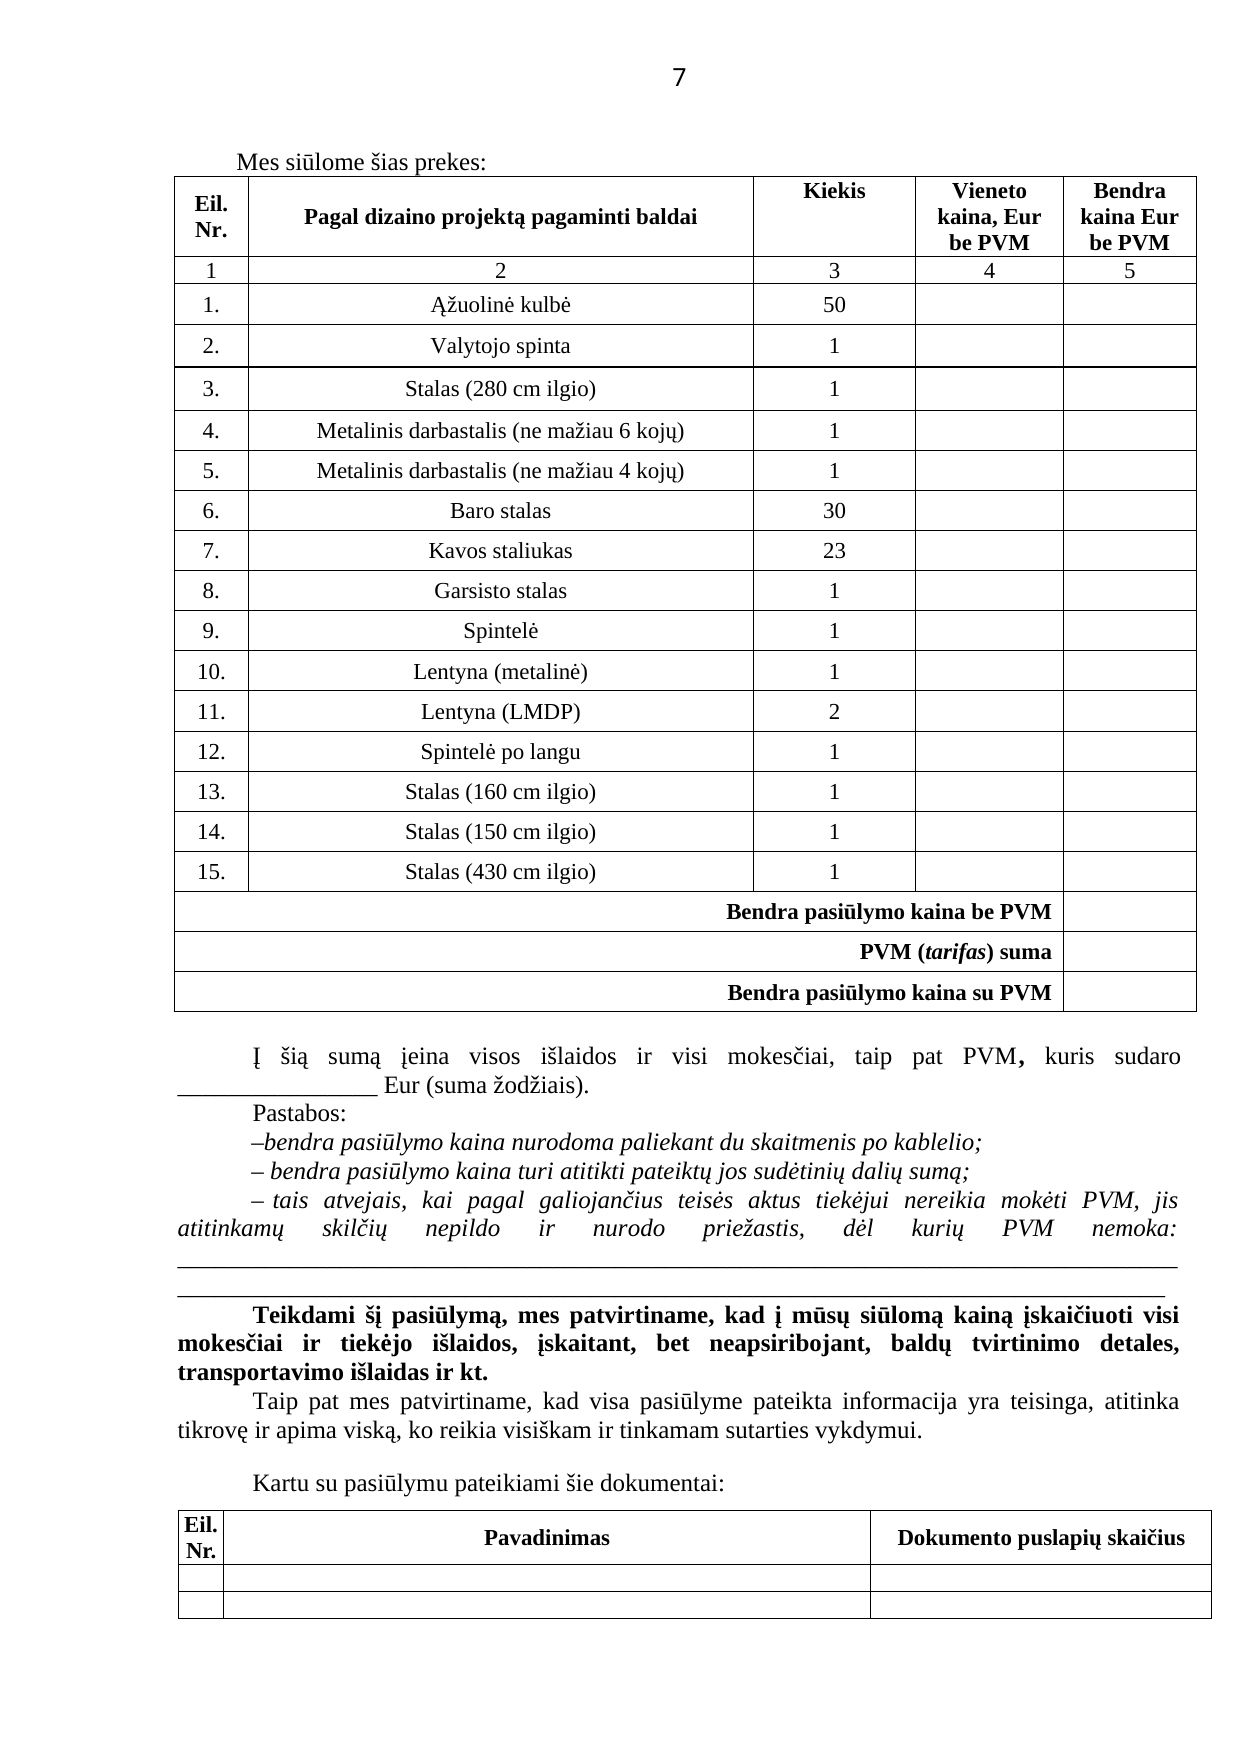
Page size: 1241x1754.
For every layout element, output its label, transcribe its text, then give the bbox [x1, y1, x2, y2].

table_cell 15. [175, 852, 248, 891]
table_cell 4 [916, 257, 1063, 283]
table_cell 10. [175, 651, 248, 690]
table_cell [916, 812, 1063, 851]
table_cell 50 [754, 284, 915, 324]
table_header Eil. Nr. [179, 1511, 223, 1563]
table_cell 30 [754, 491, 915, 530]
table_cell Kavos staliukas [249, 531, 753, 570]
table_cell [1064, 325, 1196, 366]
table_cell 1 [754, 732, 915, 771]
table_cell 8. [175, 571, 248, 610]
table_cell [871, 1592, 1211, 1618]
table_cell 7. [175, 531, 248, 570]
text Mes siūlome šias prekes: [177, 147, 1181, 176]
table_cell [916, 491, 1063, 530]
table_cell 1 [754, 451, 915, 490]
table_cell PVM (tarifas) suma [175, 932, 1063, 971]
table_cell [1064, 812, 1196, 851]
table_cell [1064, 972, 1196, 1011]
table_header Pagal dizaino projektą pagaminti baldai [249, 177, 753, 256]
table_cell [1064, 651, 1196, 690]
table_cell [224, 1565, 870, 1591]
table_cell 1 [754, 368, 915, 410]
table_cell Bendra pasiūlymo kaina be PVM [175, 892, 1063, 931]
table_cell Metalinis darbastalis (ne mažiau 6 kojų) [249, 411, 753, 450]
text Pastabos: [177, 1098, 1181, 1127]
table_cell [916, 772, 1063, 811]
table_cell [1064, 892, 1196, 931]
table_cell [916, 284, 1063, 324]
table_cell [916, 691, 1063, 731]
table_cell [179, 1592, 223, 1618]
table_cell Garsisto stalas [249, 571, 753, 610]
table_cell [1064, 451, 1196, 490]
table_cell 1 [175, 257, 248, 283]
table_cell 2. [175, 325, 248, 366]
text Teikdami šį pasiūlymą, mes patvirtiname, kad į mūsų siūlomą kainą įskaičiuoti visi mokesčiai ir tiekėjo išlaidos, įskaitant, bet neapsiribojant, baldų tvirtinimo detales, transportavimo išlaidas ir kt. [177, 1300, 1181, 1386]
table_cell Spintelė [249, 611, 753, 650]
table_cell [871, 1565, 1211, 1591]
table_cell Bendra pasiūlymo kaina su PVM [175, 972, 1063, 1011]
table_cell 3. [175, 368, 248, 410]
table_cell Lentyna (metalinė) [249, 651, 753, 690]
table_cell 5 [1064, 257, 1196, 283]
table_cell 1 [754, 772, 915, 811]
text Taip pat mes patvirtiname, kad visa pasiūlyme pateikta informacija yra teisinga, atitinka tikrovę ir apima viską, ko reikia visiškam ir tinkamam sutarties vykdymui. [177, 1386, 1181, 1443]
table_cell Stalas (150 cm ilgio) [249, 812, 753, 851]
table_cell [1064, 611, 1196, 650]
table_cell 1 [754, 325, 915, 366]
text – bendra pasiūlymo kaina turi atitikti pateiktų jos sudėtinių dalių sumą; [251, 1156, 1181, 1185]
table_header Kiekis [754, 177, 915, 256]
table_cell Valytojo spinta [249, 325, 753, 366]
table_cell 1. [175, 284, 248, 324]
table_cell 23 [754, 531, 915, 570]
text – tais atvejais, kai pagal galiojančius teisės aktus tiekėjui nereikia mokėti PVM, jis atitinkamų skilčių nepildo ir nurodo priežastis, dėl kurių PVM nemoka: _______________________________________________________________________________________________________________________________________________________________ [177, 1185, 1181, 1300]
table_cell [916, 852, 1063, 891]
table_cell Metalinis darbastalis (ne mažiau 4 kojų) [249, 451, 753, 490]
table_cell [1064, 491, 1196, 530]
table_cell 3 [754, 257, 915, 283]
table_header Bendra kaina Eur be PVM [1064, 177, 1196, 256]
table_cell Baro stalas [249, 491, 753, 530]
table_cell 1 [754, 651, 915, 690]
table_cell [916, 368, 1063, 410]
table_cell [1064, 571, 1196, 610]
table_cell Ąžuolinė kulbė [249, 284, 753, 324]
text Kartu su pasiūlymu pateikiami šie dokumentai: [177, 1468, 1181, 1497]
table_cell 9. [175, 611, 248, 650]
table_cell [1064, 691, 1196, 731]
table_cell 12. [175, 732, 248, 771]
table_cell [916, 531, 1063, 570]
table_header Vieneto kaina, Eur be PVM [916, 177, 1063, 256]
table_cell 4. [175, 411, 248, 450]
table_header Pavadinimas [224, 1511, 870, 1563]
table_cell Spintelė po langu [249, 732, 753, 771]
table_cell 14. [175, 812, 248, 851]
table_cell [916, 611, 1063, 650]
table_header Eil. Nr. [175, 177, 248, 256]
table_cell [224, 1592, 870, 1618]
table_cell 2 [754, 691, 915, 731]
table_cell [1064, 531, 1196, 570]
table_cell [1064, 411, 1196, 450]
table_cell [179, 1565, 223, 1591]
table_cell [916, 451, 1063, 490]
table_cell Lentyna (LMDP) [249, 691, 753, 731]
text Į šią sumą įeina visos išlaidos ir visi mokesčiai, taip pat PVM, kuris sudaro ________________ Eur (suma žodžiais). [177, 1041, 1181, 1098]
table_cell [1064, 732, 1196, 771]
table_header Dokumento puslapių skaičius [871, 1511, 1211, 1563]
table_cell [916, 732, 1063, 771]
table_cell [1064, 932, 1196, 971]
table_cell 6. [175, 491, 248, 530]
table_cell 13. [175, 772, 248, 811]
table_cell 11. [175, 691, 248, 731]
table_cell 1 [754, 812, 915, 851]
table_cell 1 [754, 411, 915, 450]
text –bendra pasiūlymo kaina nurodoma paliekant du skaitmenis po kablelio; [251, 1127, 1181, 1156]
table_cell [916, 651, 1063, 690]
table_cell [916, 571, 1063, 610]
table_cell Stalas (280 cm ilgio) [249, 368, 753, 410]
table_cell [916, 325, 1063, 366]
table_cell [916, 411, 1063, 450]
table_cell 1 [754, 611, 915, 650]
table_cell [1064, 852, 1196, 891]
table_cell [1064, 284, 1196, 324]
table_cell 2 [249, 257, 753, 283]
table_cell 1 [754, 852, 915, 891]
table_cell [1064, 368, 1196, 410]
table_cell 1 [754, 571, 915, 610]
table_cell Stalas (430 cm ilgio) [249, 852, 753, 891]
table_cell 5. [175, 451, 248, 490]
table_cell Stalas (160 cm ilgio) [249, 772, 753, 811]
table_cell [1064, 772, 1196, 811]
